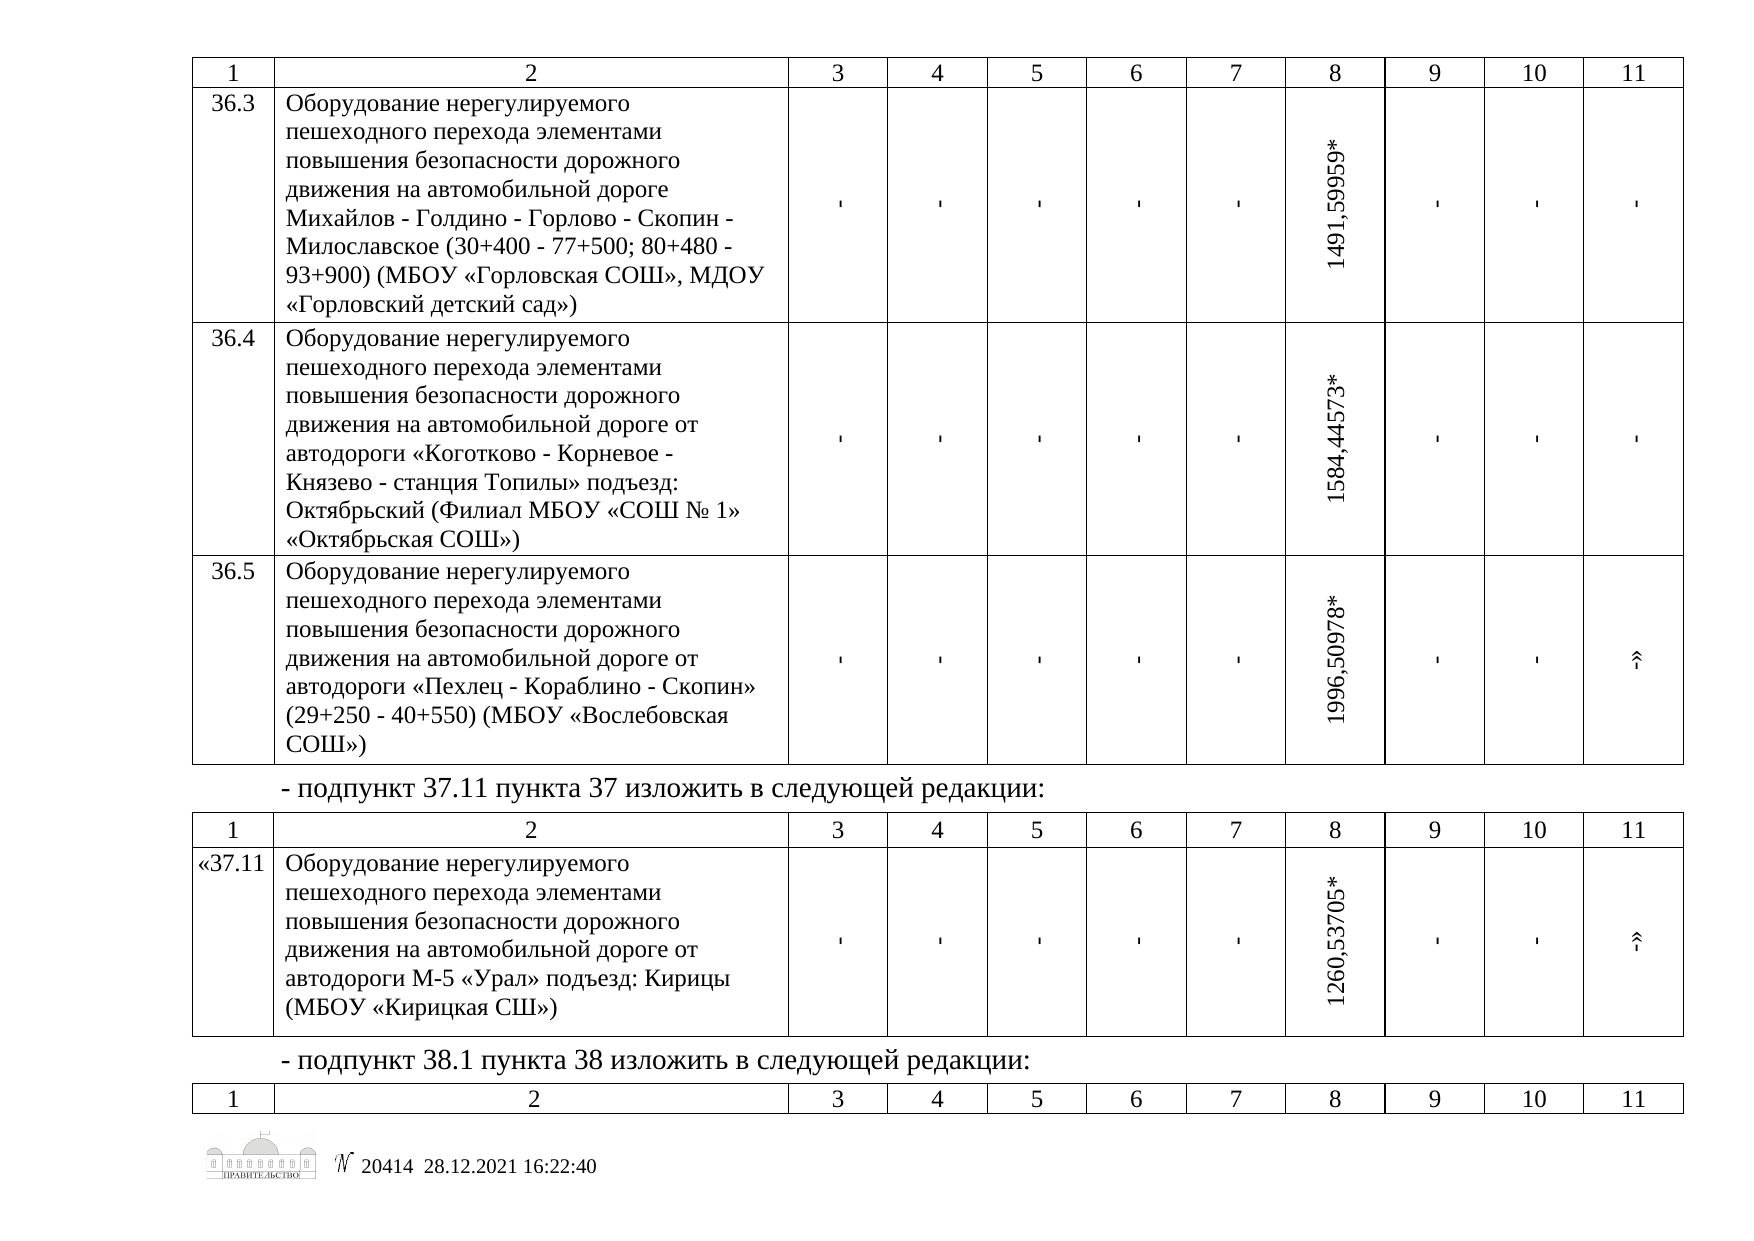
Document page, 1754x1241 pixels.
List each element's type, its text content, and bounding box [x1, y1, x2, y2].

table_cell - [1187, 88, 1285, 322]
table_header 5 [988, 813, 1086, 847]
table_cell - [1584, 88, 1683, 322]
table_header 7 [1187, 813, 1285, 847]
table_header 2 [274, 813, 788, 847]
table_header 9 [1386, 1084, 1484, 1113]
table_cell 36.3 [193, 88, 274, 322]
table_header 11 [1584, 1084, 1683, 1113]
table_cell - [988, 88, 1086, 322]
table_header 10 [1485, 1084, 1583, 1113]
picture [330, 1150, 358, 1174]
table_header 6 [1087, 58, 1186, 87]
table_header 3 [789, 1084, 887, 1113]
table_cell - [789, 848, 887, 1036]
table_header 8 [1286, 813, 1384, 847]
table_cell - [1386, 556, 1484, 764]
table_header 7 [1187, 58, 1285, 87]
table_cell - [789, 323, 887, 555]
table_cell - [988, 848, 1086, 1036]
picture [206, 1131, 316, 1179]
table_header 10 [1485, 813, 1583, 847]
table_cell - [888, 556, 987, 764]
table_cell - [789, 556, 887, 764]
table_cell - [1386, 88, 1484, 322]
table_header 3 [789, 813, 887, 847]
table_cell - [1485, 556, 1583, 764]
table_cell - [1485, 323, 1583, 555]
text - подпункт 38.1 пункта 38 изложить в следующей редакции: [207, 1044, 1695, 1076]
table_header 8 [1286, 58, 1384, 87]
table_cell - [888, 88, 987, 322]
table_header 5 [988, 58, 1086, 87]
table_header 3 [789, 58, 887, 87]
table_cell - [1187, 323, 1285, 555]
table_cell - [1087, 88, 1186, 322]
table_cell - [888, 848, 987, 1036]
table_header 2 [275, 58, 788, 87]
table_header 1 [193, 58, 274, 87]
table_header 9 [1386, 58, 1484, 87]
table_cell - [888, 323, 987, 555]
table_header 4 [888, 58, 987, 87]
table_header 4 [888, 813, 987, 847]
table_header 7 [1187, 1084, 1285, 1113]
table_cell - [1187, 848, 1285, 1036]
table_header 1 [193, 1084, 274, 1113]
table_cell Оборудование нерегулируемого пешеходного перехода элементами повышения безопасности дорожного движения на автомобильной дороге от автодороги «Коготково - Корневое - Князево - станция Топилы» подъезд: Октябрьский (Филиал МБОУ «СОШ № 1» «Октябрьская СОШ») [275, 323, 788, 555]
table_header 6 [1087, 813, 1186, 847]
table_cell 1996,50978* [1286, 556, 1384, 764]
table_cell 1491,59959* [1286, 88, 1384, 322]
table_cell - [1386, 323, 1484, 555]
table_cell 1260,53705* [1286, 848, 1384, 1036]
table_cell 36.4 [193, 323, 274, 555]
table_cell - [1087, 556, 1186, 764]
table_header 8 [1286, 1084, 1384, 1113]
table_cell - [1584, 323, 1683, 555]
table_cell - [1087, 323, 1186, 555]
table_cell - [1485, 848, 1583, 1036]
table_header 9 [1386, 813, 1484, 847]
table_cell Оборудование нерегулируемого пешеходного перехода элементами повышения безопасности дорожного движения на автомобильной дороге Михайлов - Голдино - Горлово - Скопин - Милославское (30+400 - 77+500; 80+480 - 93+900) (МБОУ «Горловская СОШ», МДОУ «Горловский детский сад») [275, 88, 788, 322]
table_header 11 [1584, 58, 1683, 87]
table_cell - [1087, 848, 1186, 1036]
table_header 11 [1584, 813, 1683, 847]
table_cell -» [1584, 556, 1683, 764]
table_header 6 [1087, 1084, 1186, 1113]
text - подпункт 37.11 пункта 37 изложить в следующей редакции: [207, 772, 1695, 804]
table_cell - [789, 88, 887, 322]
table_header 1 [193, 813, 273, 847]
table_cell Оборудование нерегулируемого пешеходного перехода элементами повышения безопасности дорожного движения на автомобильной дороге от автодороги М-5 «Урал» подъезд: Кирицы (МБОУ «Кирицкая СШ») [274, 848, 788, 1036]
table_cell 36.5 [193, 556, 274, 764]
table_cell 1584,44573* [1286, 323, 1384, 555]
table_header 2 [275, 1084, 788, 1113]
table_cell - [1386, 848, 1484, 1036]
table_header 4 [888, 1084, 987, 1113]
table_cell -» [1584, 848, 1683, 1036]
table_cell «37.11 [193, 848, 273, 1036]
table_cell - [1485, 88, 1583, 322]
table_cell - [988, 323, 1086, 555]
table_cell - [1187, 556, 1285, 764]
table_header 5 [988, 1084, 1086, 1113]
table_cell - [988, 556, 1086, 764]
table_header 10 [1485, 58, 1583, 87]
table_cell Оборудование нерегулируемого пешеходного перехода элементами повышения безопасности дорожного движения на автомобильной дороге от автодороги «Пехлец - Кораблино - Скопин» (29+250 - 40+550) (МБОУ «Вослебовская СОШ») [275, 556, 788, 764]
